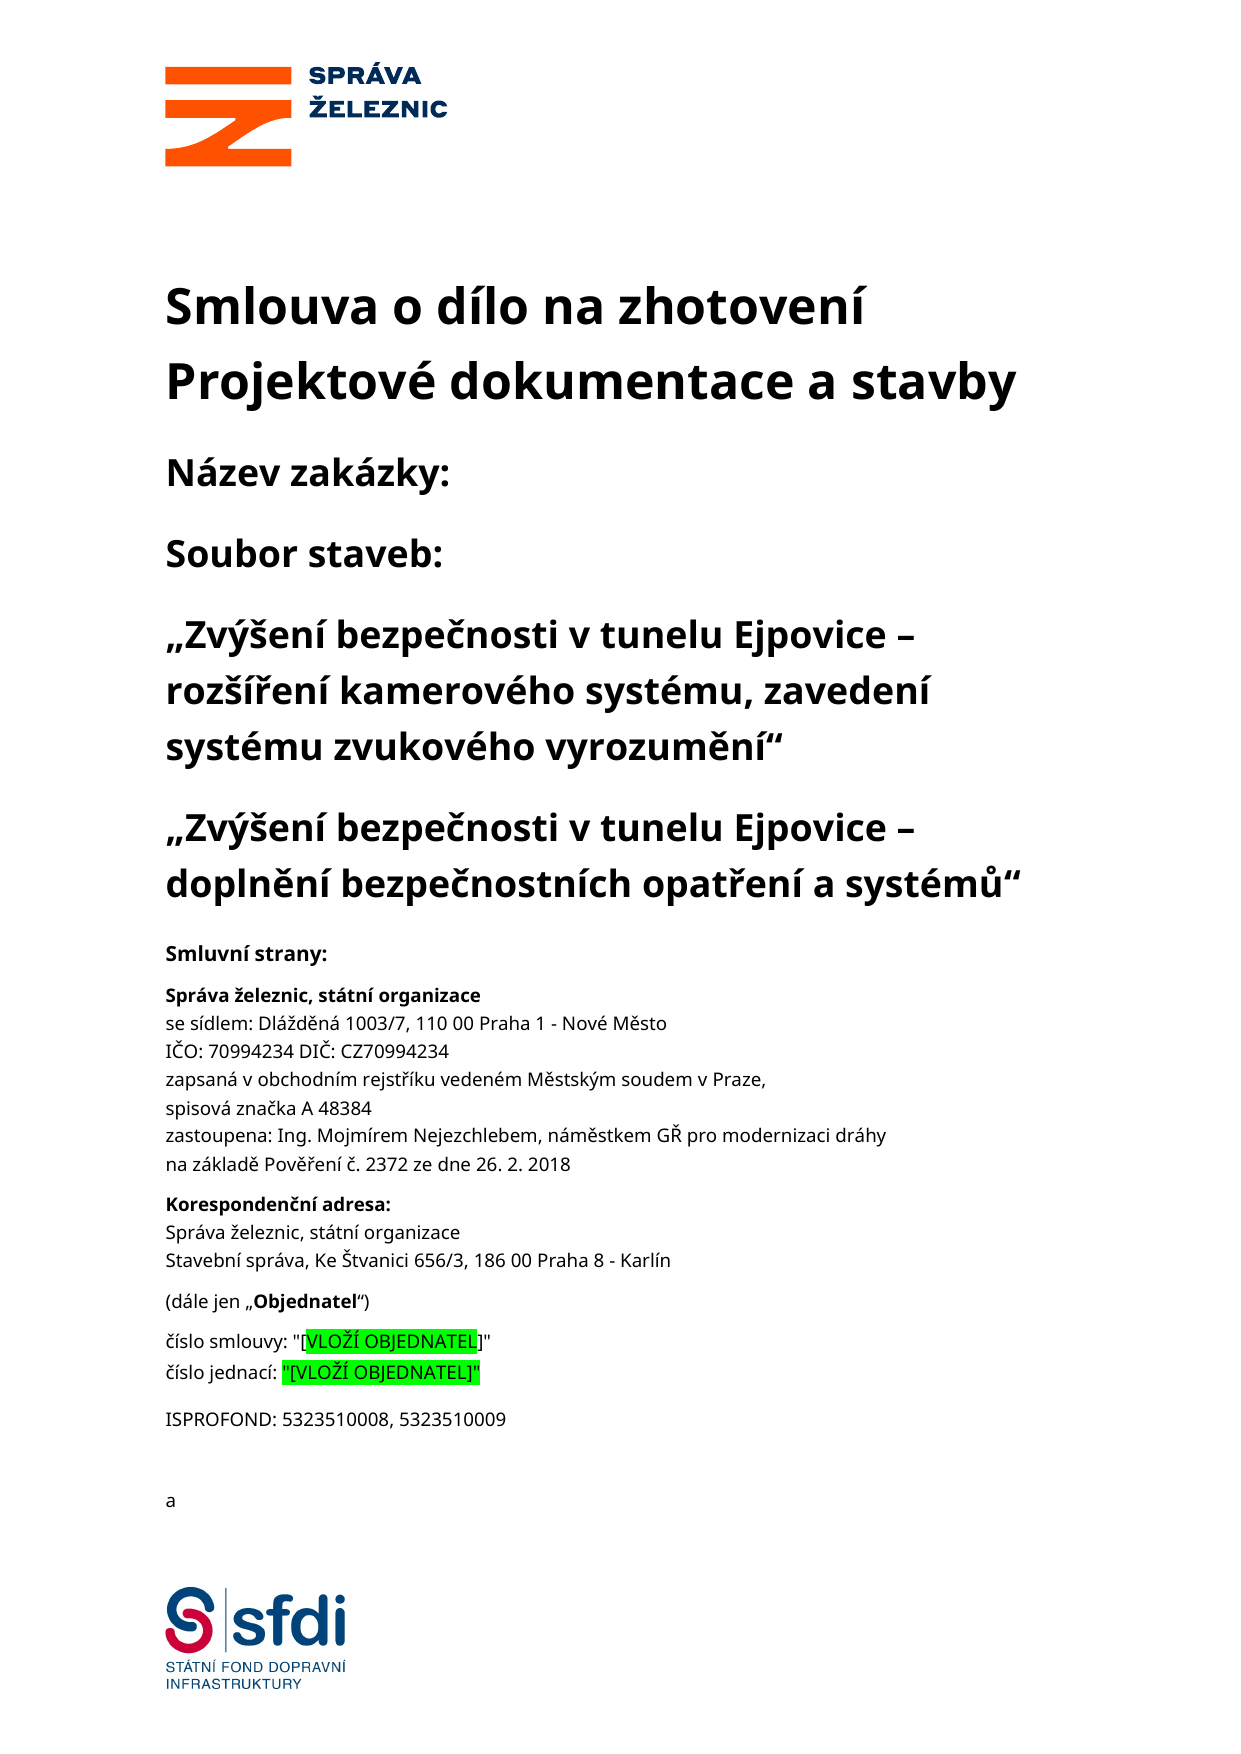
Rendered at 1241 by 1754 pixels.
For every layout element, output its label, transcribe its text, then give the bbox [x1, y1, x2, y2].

text a [165, 1487, 1075, 1513]
text Správa železnic, státní organizace [165, 983, 1075, 1008]
text číslo jednací: "[VLOŽÍ OBJEDNATEL]" [165, 1356, 1075, 1386]
text Název zakázky: [165, 446, 1075, 497]
text spisová značka A 48384 [165, 1095, 1075, 1120]
text číslo smlouvy: "[VLOŽÍ OBJEDNATEL]" [165, 1328, 1075, 1354]
text „Zvýšení bezpečnosti v tunelu Ejpovice – rozšíření kamerového systému, zavedení systému zvukového vyrozumění“ [165, 608, 1075, 772]
text „Zvýšení bezpečnosti v tunelu Ejpovice – doplnění bezpečnostních opatření a systémů“ [165, 802, 1075, 909]
text Korespondenční adresa: [165, 1191, 1075, 1217]
text Správa železnic, státní organizace [165, 1219, 1075, 1245]
text zastoupena: Ing. Mojmírem Nejezchlebem, náměstkem GŘ pro modernizaci dráhy [165, 1123, 1075, 1148]
picture [165, 1585, 346, 1689]
text se sídlem: Dlážděná 1003/7, 110 00 Praha 1 - Nové Město [165, 1011, 1075, 1036]
text Soubor staveb: [165, 527, 1075, 578]
text (dále jen „Objednatel“) [165, 1288, 1075, 1313]
text ISPROFOND: 5323510008, 5323510009 [165, 1406, 1075, 1432]
text zapsaná v obchodním rejstříku vedeném Městským soudem v Praze, [165, 1067, 1075, 1092]
text Smluvní strany: [165, 939, 1075, 967]
text na základě Pověření č. 2372 ze dne 26. 2. 2018 [165, 1151, 1075, 1176]
text Stavební správa, Ke Štvanici 656/3, 186 00 Praha 8 - Karlín [165, 1247, 1075, 1273]
text IČO: 70994234 DIČ: CZ70994234 [165, 1039, 1075, 1064]
text Smlouva o dílo na zhotovení Projektové dokumentace a stavby [165, 271, 1075, 414]
